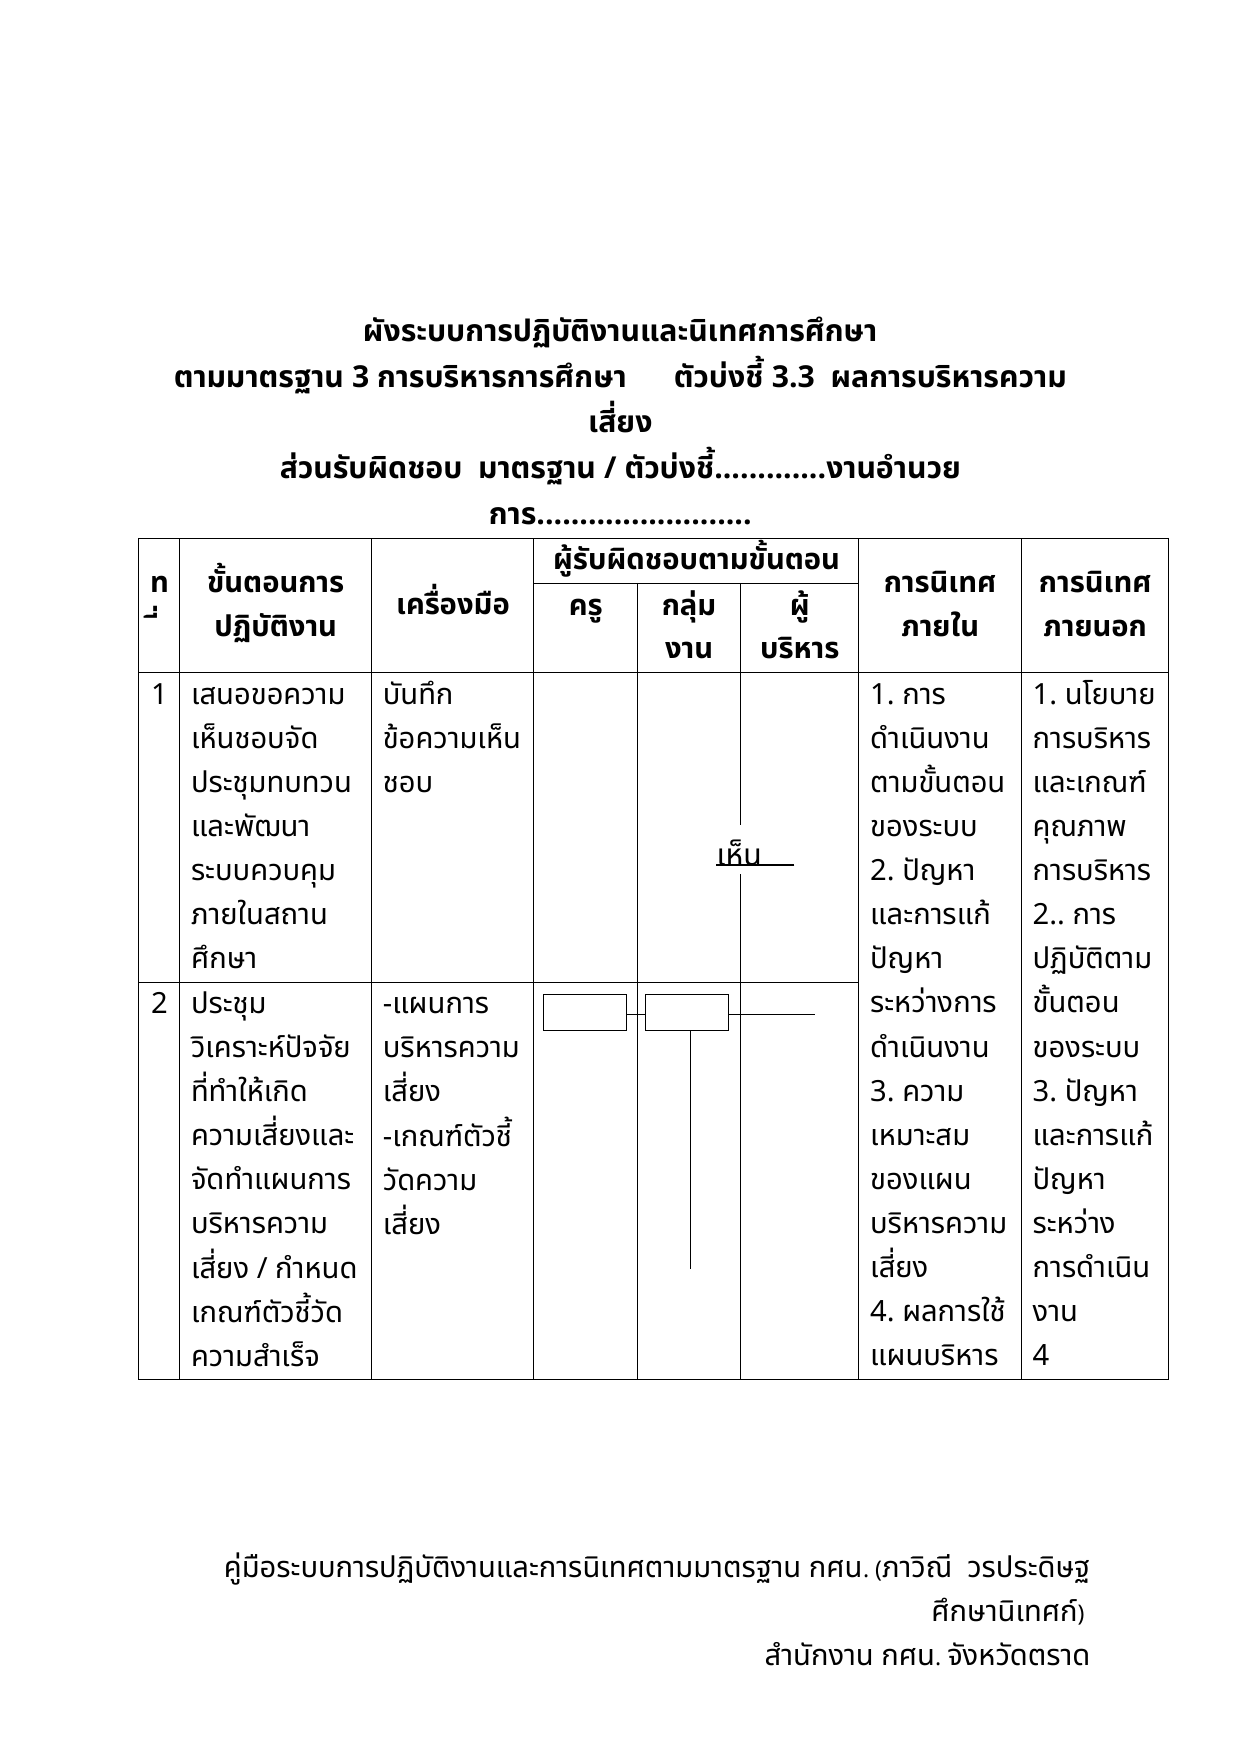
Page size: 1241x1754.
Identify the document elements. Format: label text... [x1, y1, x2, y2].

table_cell 1 [139, 673, 179, 982]
table_cell 1. นโยบายการบริหารและเกณฑ์คุณภาพ การบริหาร 2.. การปฏิบัติตามขั้นตอนของระบบ 3. ปัญหาและการแก้ปัญหาระหว่างการดำเนินงาน 4.ประสิทธิภาพและผลการบริหารความเสี่ยง เพื่อการบริหารจัดการ 5. การสรุปสารสนเทศตามเกณฑ์ตัวบ่งชี้ 6. การร่วมปรึกษาหารือ เพื่อการพัฒนาการบริหารความเสี่ยง ให้มีคุณภาพดียิ่งขึ้น [1022, 673, 1168, 1379]
table_cell 1. การดำเนินงานตามขั้นตอนของระบบ 2. ปัญหาและการแก้ปัญหาระหว่างการดำเนินงาน 3. ความเหมาะสมของแผนบริหารความเสี่ยง 4. ผลการใช้แผนบริหารความเสี่ยง 5. การสรุปสารสนเทศตามเกณฑ์ตัวบ่งชี้ [859, 673, 1021, 1379]
table_cell ประชุมวิเคราะห์ปัจจัยที่ทำให้เกิดความเสี่ยงและจัดทำแผนการบริหารความเสี่ยง / กำหนดเกณฑ์ตัวชี้วัดความสำเร็จ [180, 983, 371, 1379]
table_cell 2 [139, 983, 179, 1379]
table_cell [638, 983, 740, 1014]
table_cell [741, 983, 858, 1379]
table_cell บันทึกข้อความเห็นชอบ [372, 673, 533, 982]
table_cell -แผนการบริหารความเสี่ยง -เกณฑ์ตัวชี้วัดความเสี่ยง [372, 983, 533, 1379]
table_cell เสนอขอความเห็นชอบจัดประชุมทบทวนและพัฒนาระบบควบคุมภายในสถานศึกษา [180, 673, 371, 982]
table_cell กลุ่มงาน [638, 584, 740, 672]
table_cell [741, 673, 858, 982]
table_cell [534, 673, 637, 982]
table_header ผู้รับผิดชอบตามขั้นตอน [534, 539, 858, 583]
table_cell [638, 673, 740, 982]
table_cell ผู้บริหาร [741, 584, 858, 672]
table_header การนิเทศภายใน [859, 539, 1021, 672]
table_header การนิเทศภายนอก [1022, 539, 1168, 672]
table_cell [638, 1015, 740, 1379]
table_cell ครู [534, 584, 637, 672]
text ส่วนรับผิดชอบ มาตรฐาน / ตัวบ่งชี้.............งานอำนวยการ......................... [150, 446, 1090, 538]
table_header เครื่องมือ [372, 539, 533, 672]
table_header ที่ [139, 539, 179, 672]
text ผังระบบการปฏิบัติงานและนิเทศการศึกษา ตามมาตรฐาน 3 การบริหารการศึกษา ตัวบ่งชี้ 3.3 ผลการบริหารความเสี่ยง [150, 309, 1090, 446]
table_header ขั้นตอนการปฏิบัติงาน [180, 539, 371, 672]
table_cell [534, 983, 637, 1379]
